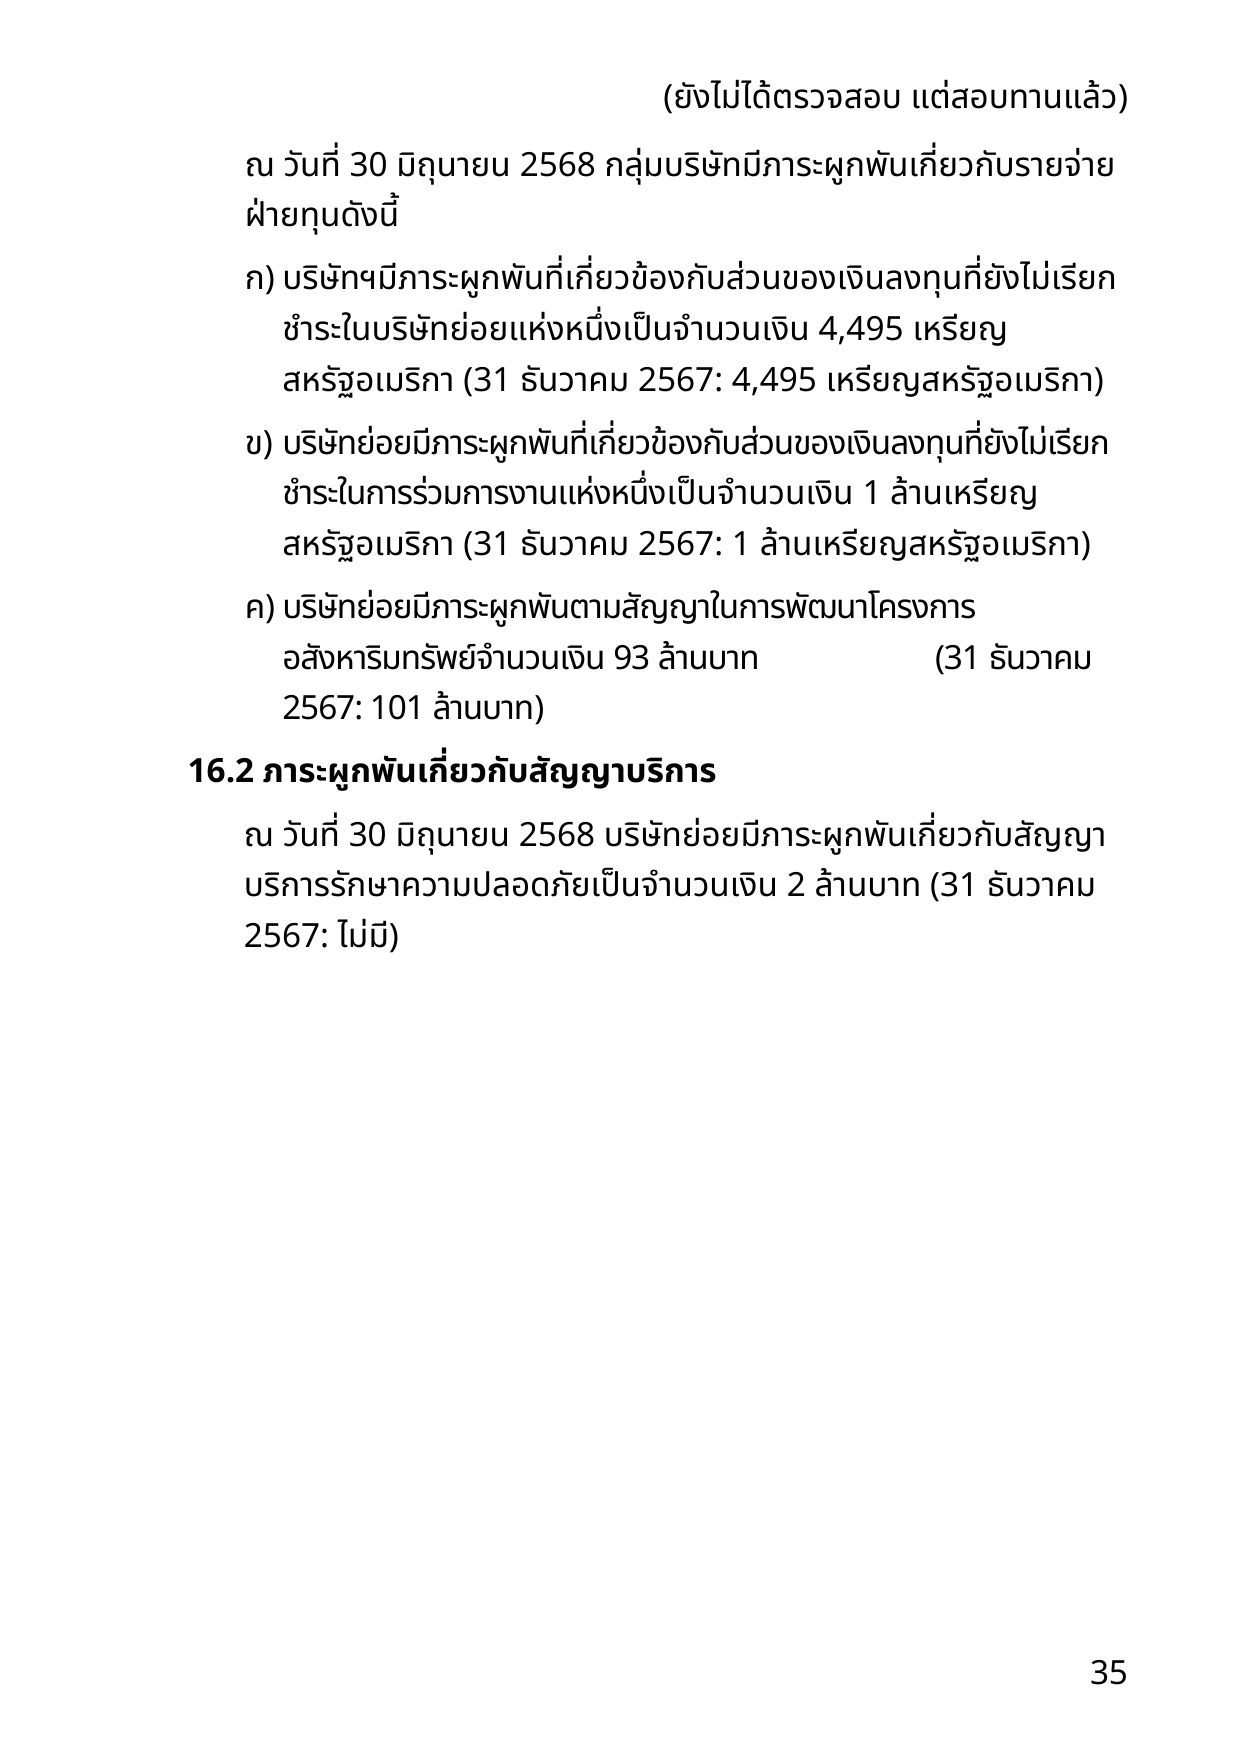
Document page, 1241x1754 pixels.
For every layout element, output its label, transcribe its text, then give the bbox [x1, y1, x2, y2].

text ณ วันที่ 30 มิถุนายน 2568 บริษัทย่อยมีภาระผูกพันเกี่ยวกับสัญญาบริการรักษาความปลอดภัยเป็นจำนวนเงิน 2 ล้านบาท (31 ธันวาคม 2567: ไม่มี) [187, 810, 1128, 962]
text 16.2 ภาระผูกพันเกี่ยวกับสัญญาบริการ [187, 747, 1128, 798]
list บริษัทย่อยมีภาระผูกพันที่เกี่ยวข้องกับส่วนของเงินลงทุนที่ยังไม่เรียกชำระในการร่วมการงานแห่งหนึ่งเป็นจำนวนเงิน 1 ล้านเหรียญสหรัฐอเมริกา (31 ธันวาคม 2567: 1 ล้านเหรียญสหรัฐอเมริกา) [244, 418, 1128, 570]
list บริษัทฯมีภาระผูกพันที่เกี่ยวข้องกับส่วนของเงินลงทุนที่ยังไม่เรียกชำระในบริษัทย่อยแห่งหนึ่งเป็นจำนวนเงิน 4,495 เหรียญสหรัฐอเมริกา (31 ธันวาคม 2567: 4,495 เหรียญสหรัฐอเมริกา) [244, 254, 1128, 406]
text ณ วันที่ 30 มิถุนายน 2568 กลุ่มบริษัทมีภาระผูกพันเกี่ยวกับรายจ่ายฝ่ายทุนดังนี้ [244, 141, 1128, 242]
list บริษัทย่อยมีภาระผูกพันตามสัญญาในการพัฒนาโครงการอสังหาริมทรัพย์จำนวนเงิน 93 ล้านบาท (31 ธันวาคม 2567: 101 ล้านบาท) [244, 583, 1128, 735]
